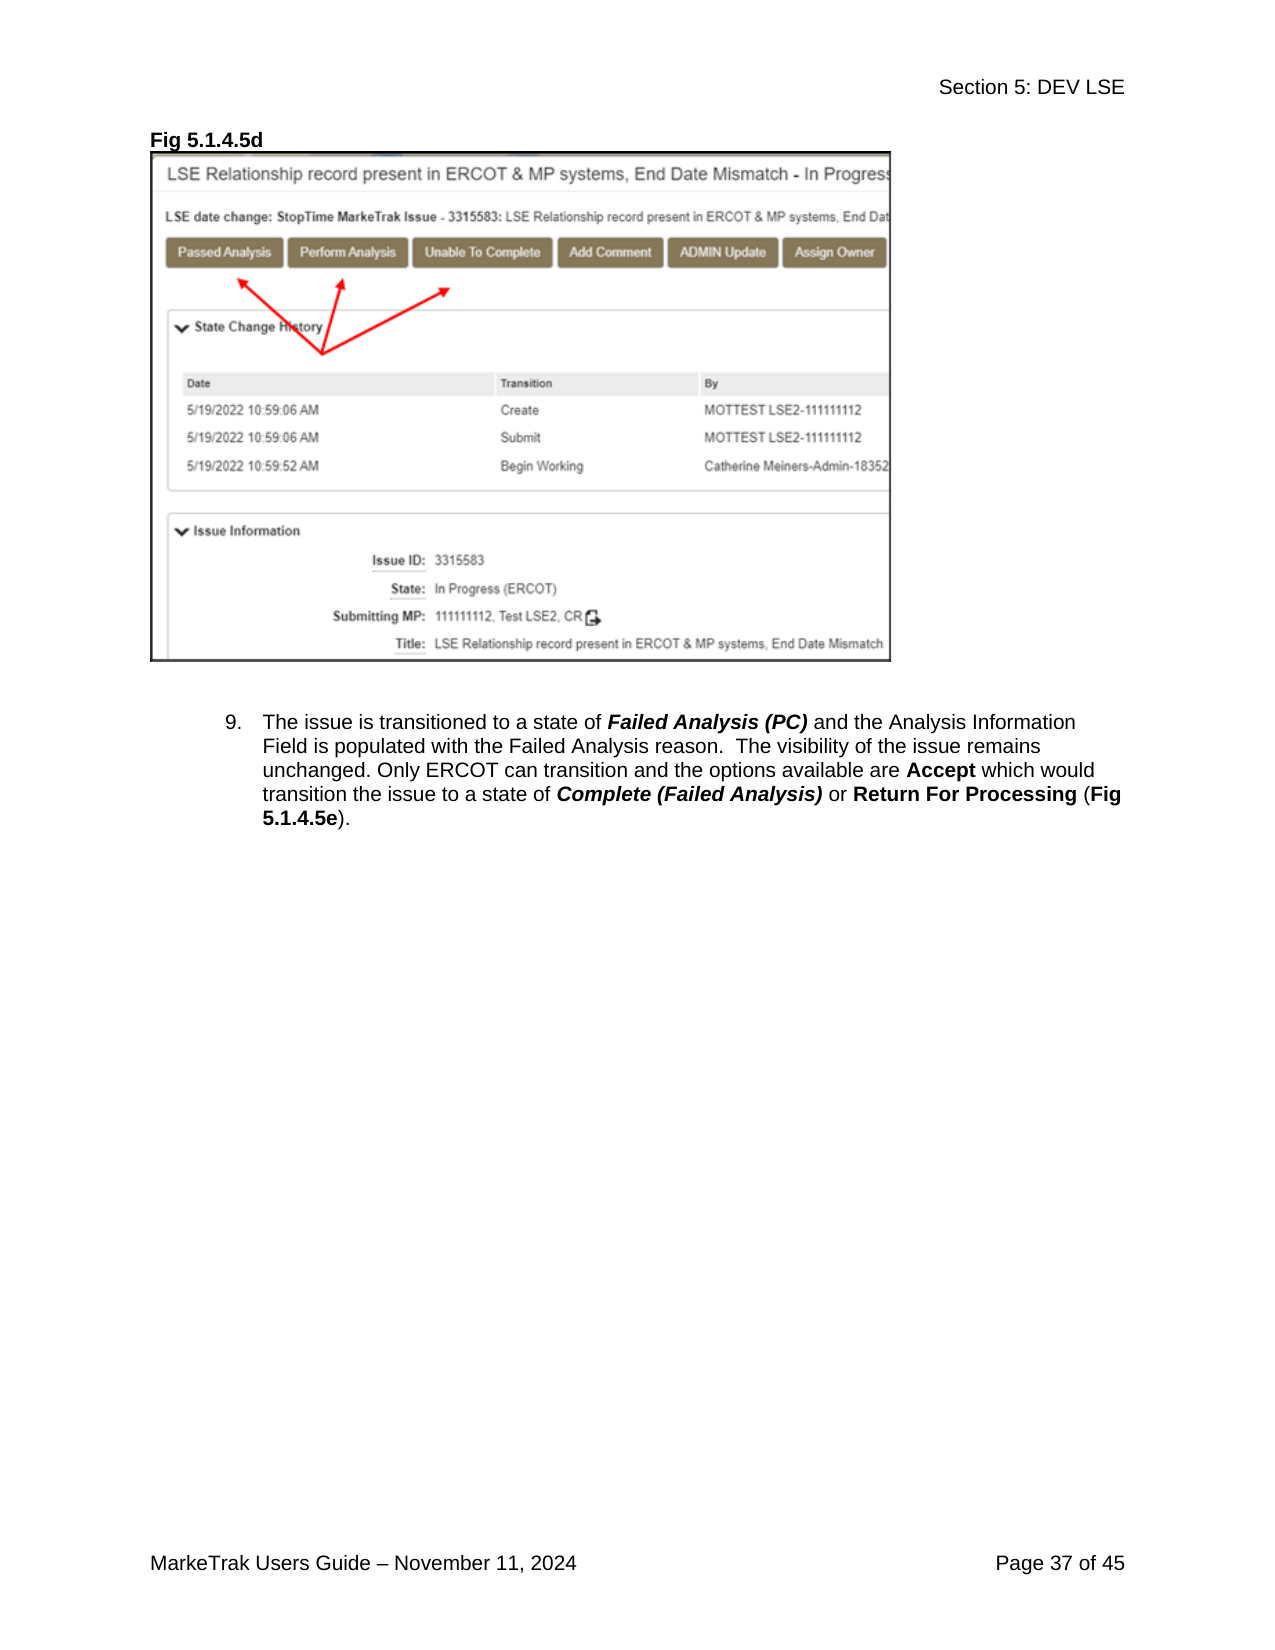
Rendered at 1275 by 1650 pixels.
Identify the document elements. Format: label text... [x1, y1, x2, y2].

list The issue is transitioned to a state of Failed Analysis (PC) and the Analysis Information Field is populated with the Failed Analysis reason. The visibility of the issue remains unchanged. Only ERCOT can transition and the options available are Accept which would transition the issue to a state of Complete (Failed Analysis) or Return For Processing (Fig 5.1.4.5e). [225, 709, 1125, 829]
picture [150, 151, 892, 662]
